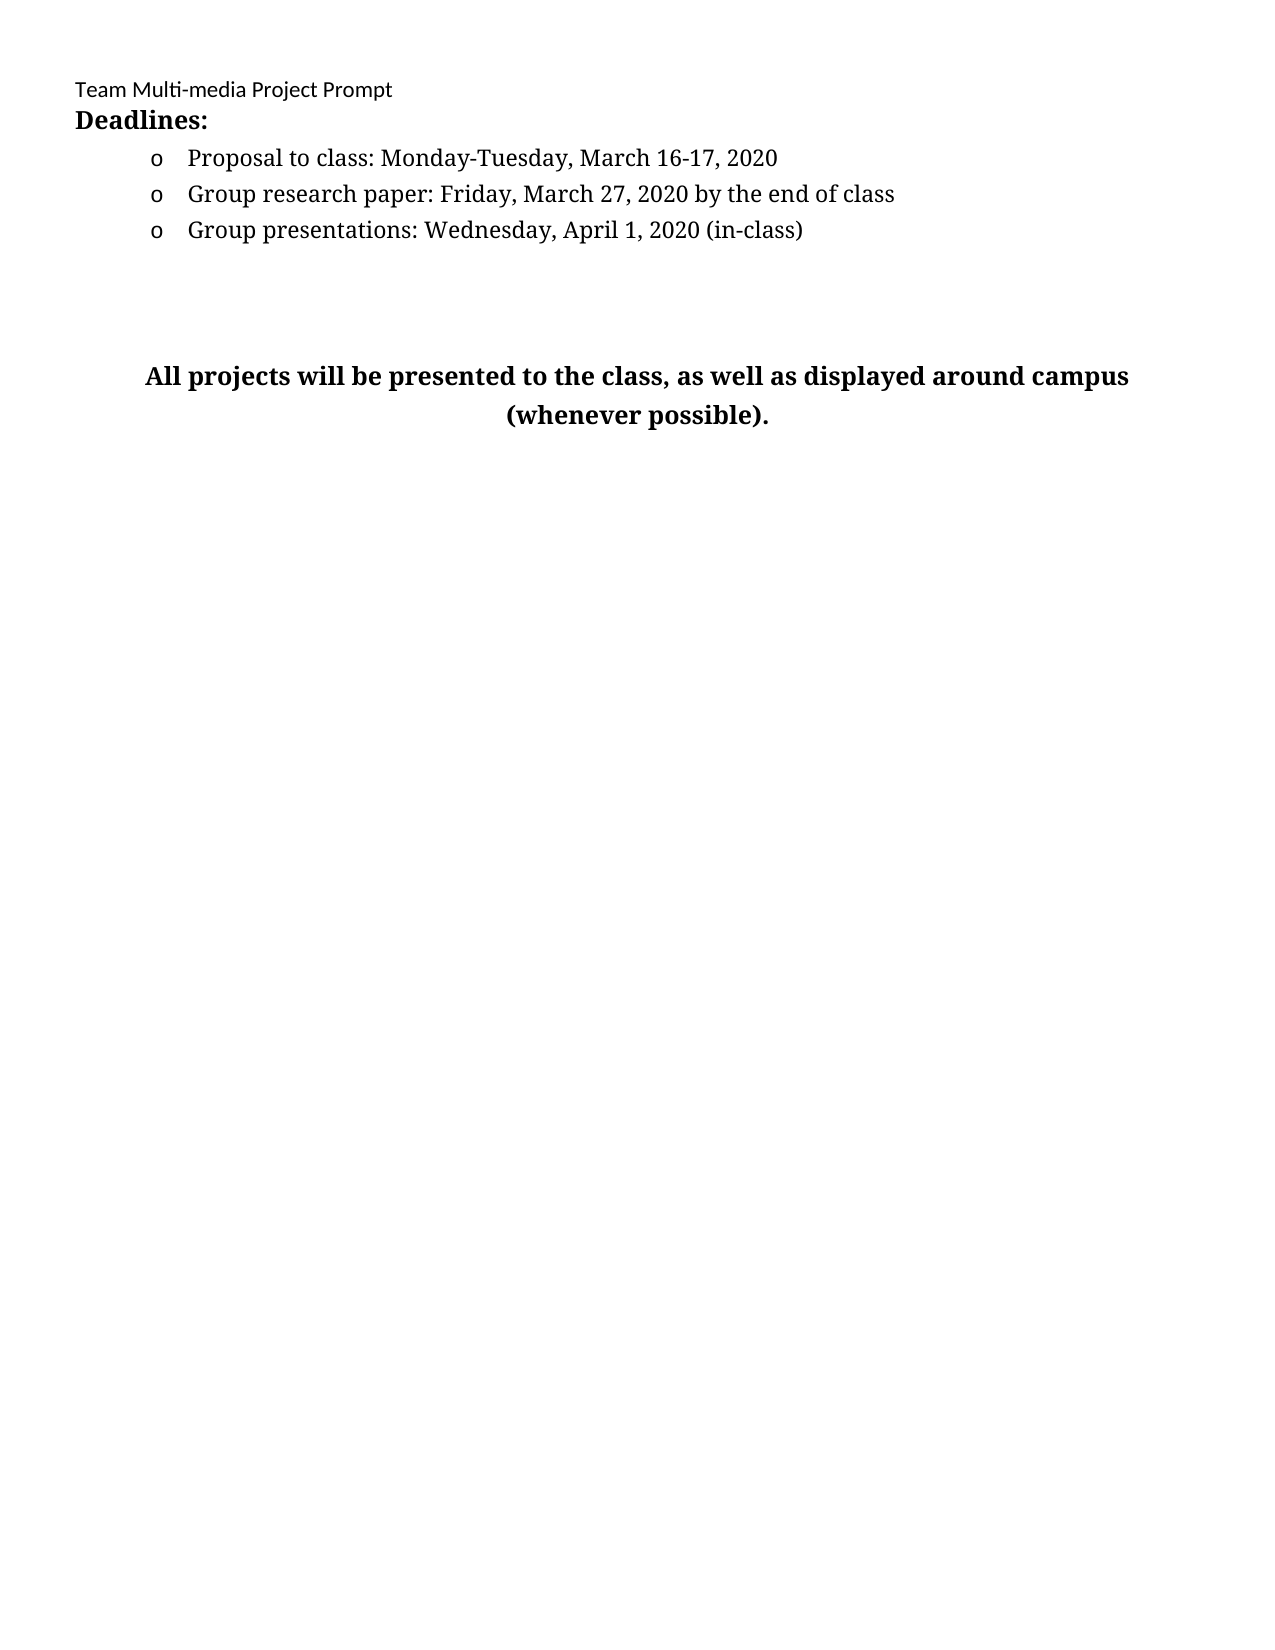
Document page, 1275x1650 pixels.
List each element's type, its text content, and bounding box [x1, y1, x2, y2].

list Group presentations: Wednesday, April 1, 2020 (in-class) [150, 214, 1200, 246]
list Proposal to class: Monday-Tuesday, March 16-17, 2020 [150, 142, 1200, 173]
text All projects will be presented to the class, as well as displayed around campus (whenever possible). [75, 358, 1200, 431]
text Deadlines: [75, 103, 1200, 137]
list Group research paper: Friday, March 27, 2020 by the end of class [150, 178, 1200, 209]
